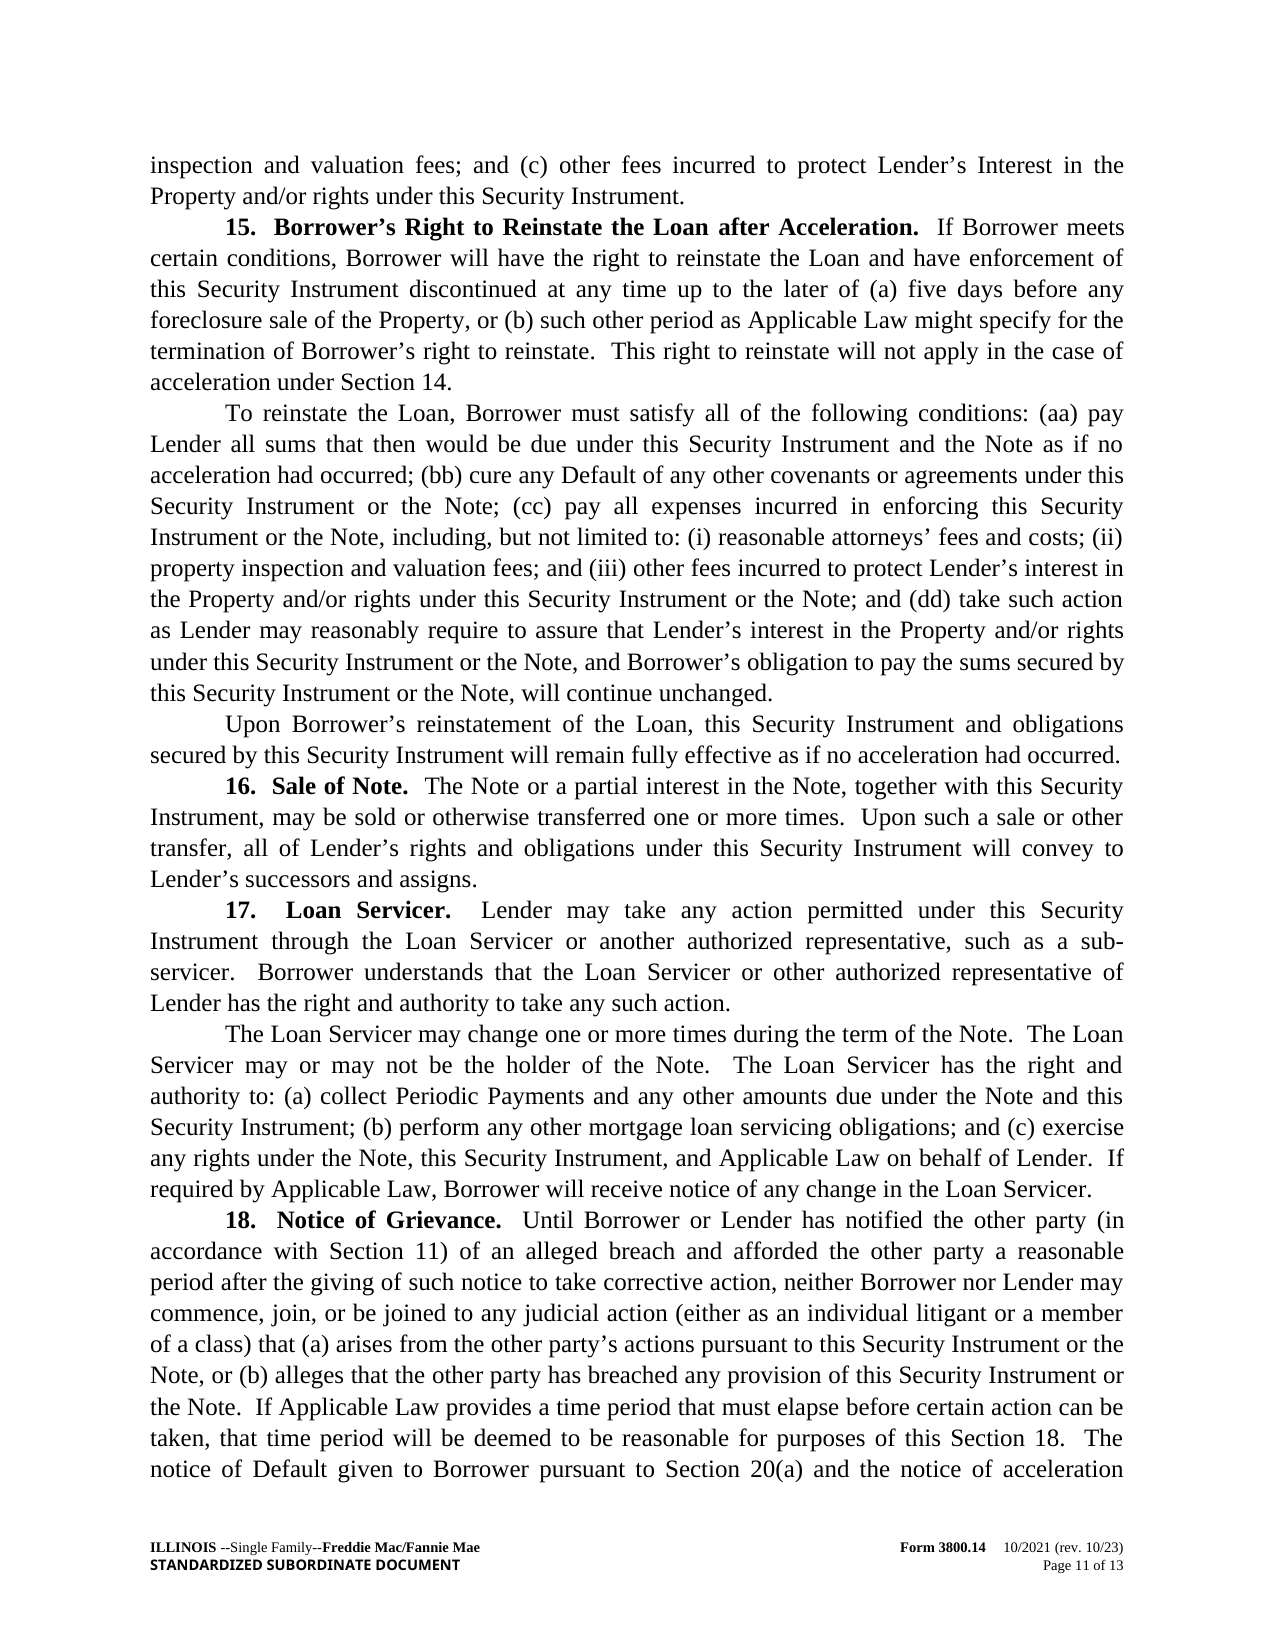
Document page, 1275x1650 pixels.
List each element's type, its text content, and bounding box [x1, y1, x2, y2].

text 15. Borrower’s Right to Reinstate the Loan after Acceleration. If Borrower meets certain conditions, Borrower will have the right to reinstate the Loan and have enforcement of this Security Instrument discontinued at any time up to the later of (a) five days before any foreclosure sale of the Property, or (b) such other period as Applicable Law might specify for the termination of Borrower’s right to reinstate. This right to reinstate will not apply in the case of acceleration under Section 14. [150, 212, 1125, 396]
text 17. Loan Servicer. Lender may take any action permitted under this Security Instrument through the Loan Servicer or another authorized representative, such as a sub-servicer. Borrower understands that the Loan Servicer or other authorized representative of Lender has the right and authority to take any such action. [150, 895, 1125, 1017]
text The Loan Servicer may change one or more times during the term of the Note. The Loan Servicer may or may not be the holder of the Note. The Loan Servicer has the right and authority to: (a) collect Periodic Payments and any other amounts due under the Note and this Security Instrument; (b) perform any other mortgage loan servicing obligations; and (c) exercise any rights under the Note, this Security Instrument, and Applicable Law on behalf of Lender. If required by Applicable Law, Borrower will receive notice of any change in the Loan Servicer. [150, 1019, 1125, 1203]
text 16. Sale of Note. The Note or a partial interest in the Note, together with this Security Instrument, may be sold or otherwise transferred one or more times. Upon such a sale or other transfer, all of Lender’s rights and obligations under this Security Instrument will convey to Lender’s successors and assigns. [150, 771, 1125, 893]
text To reinstate the Loan, Borrower must satisfy all of the following conditions: (aa) pay Lender all sums that then would be due under this Security Instrument and the Note as if no acceleration had occurred; (bb) cure any Default of any other covenants or agreements under this Security Instrument or the Note; (cc) pay all expenses incurred in enforcing this Security Instrument or the Note, including, but not limited to: (i) reasonable attorneys’ fees and costs; (ii) property inspection and valuation fees; and (iii) other fees incurred to protect Lender’s interest in the Property and/or rights under this Security Instrument or the Note; and (dd) take such action as Lender may reasonably require to assure that Lender’s interest in the Property and/or rights under this Security Instrument or the Note, and Borrower’s obligation to pay the sums secured by this Security Instrument or the Note, will continue unchanged. [150, 398, 1125, 706]
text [150, 1205, 1125, 1482]
text Upon Borrower’s reinstatement of the Loan, this Security Instrument and obligations secured by this Security Instrument will remain fully effective as if no acceleration had occurred. [150, 709, 1125, 768]
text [150, 150, 1125, 210]
